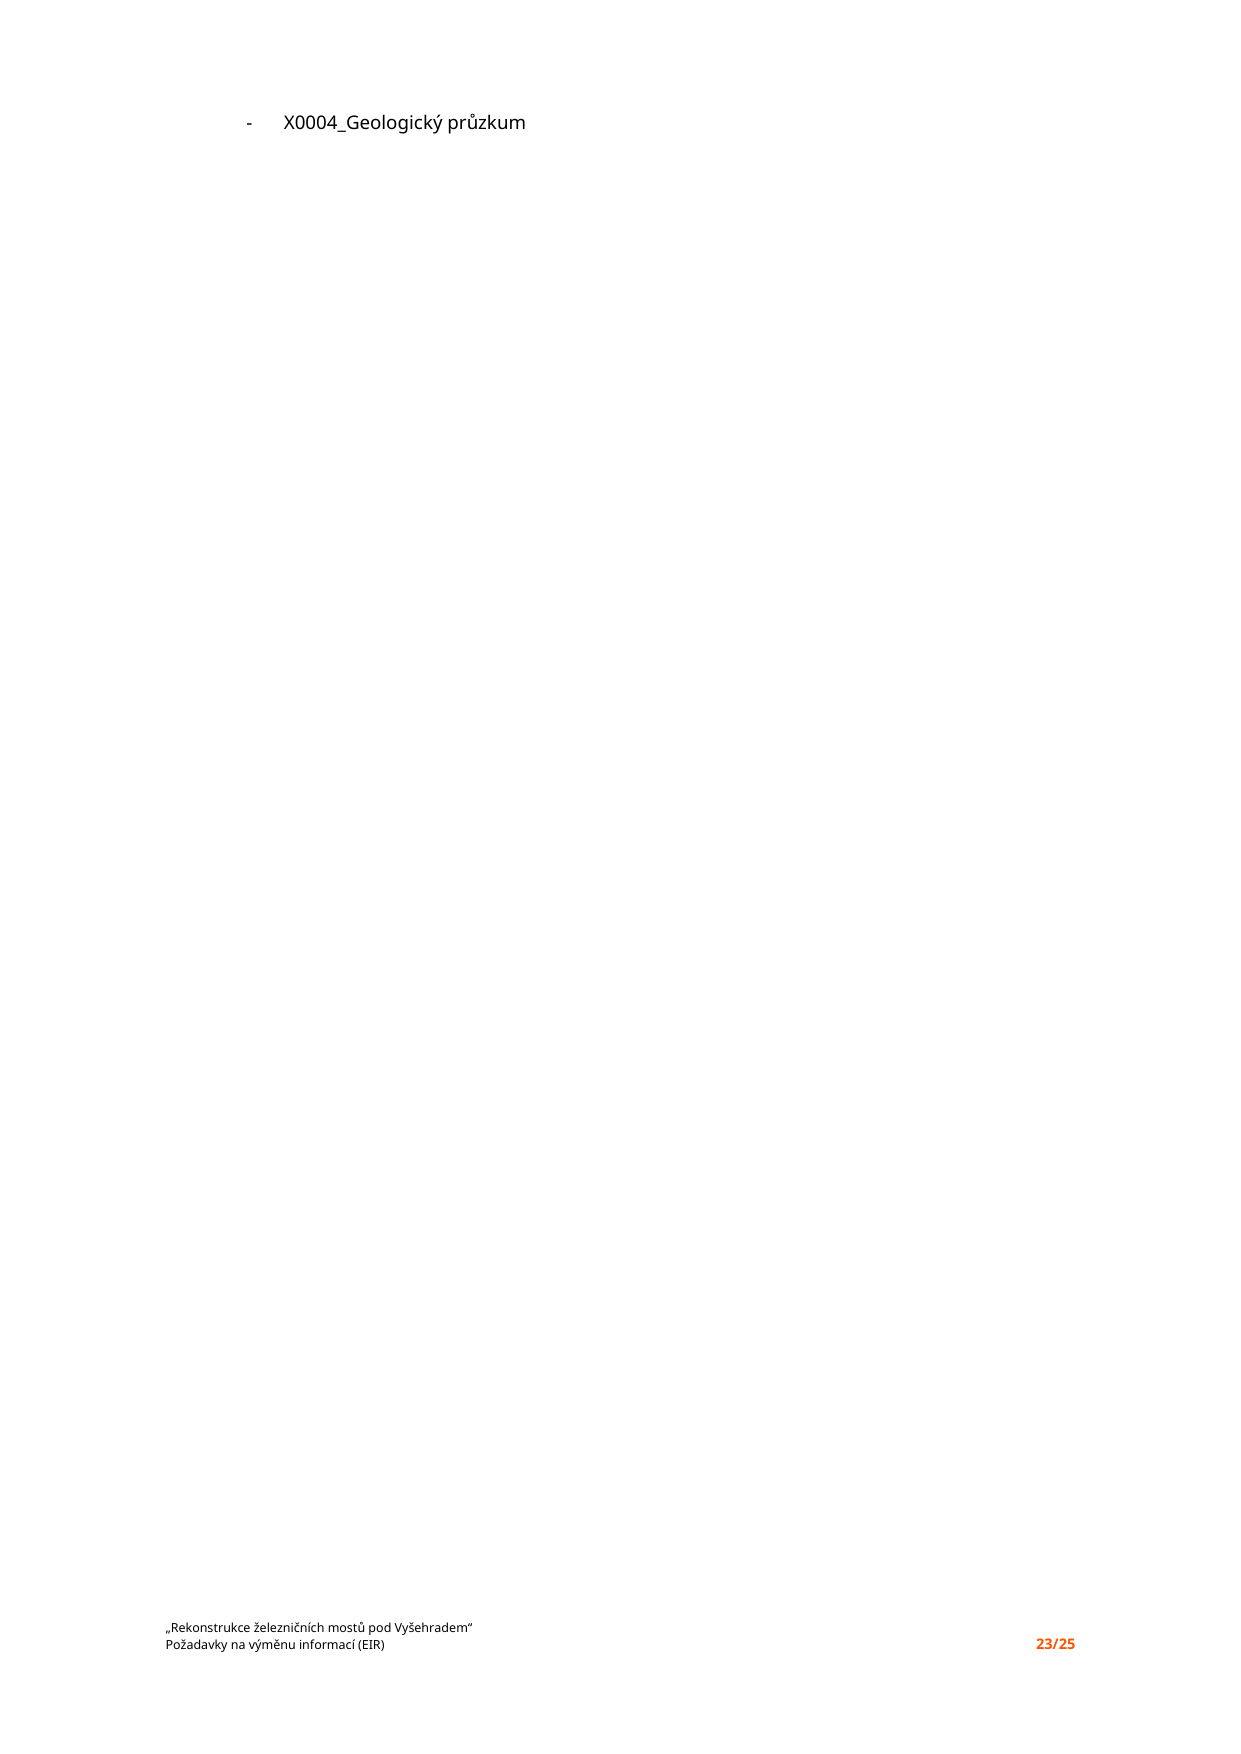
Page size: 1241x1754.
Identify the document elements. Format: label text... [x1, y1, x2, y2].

list X0004_Geologický průzkum [246, 109, 1075, 135]
